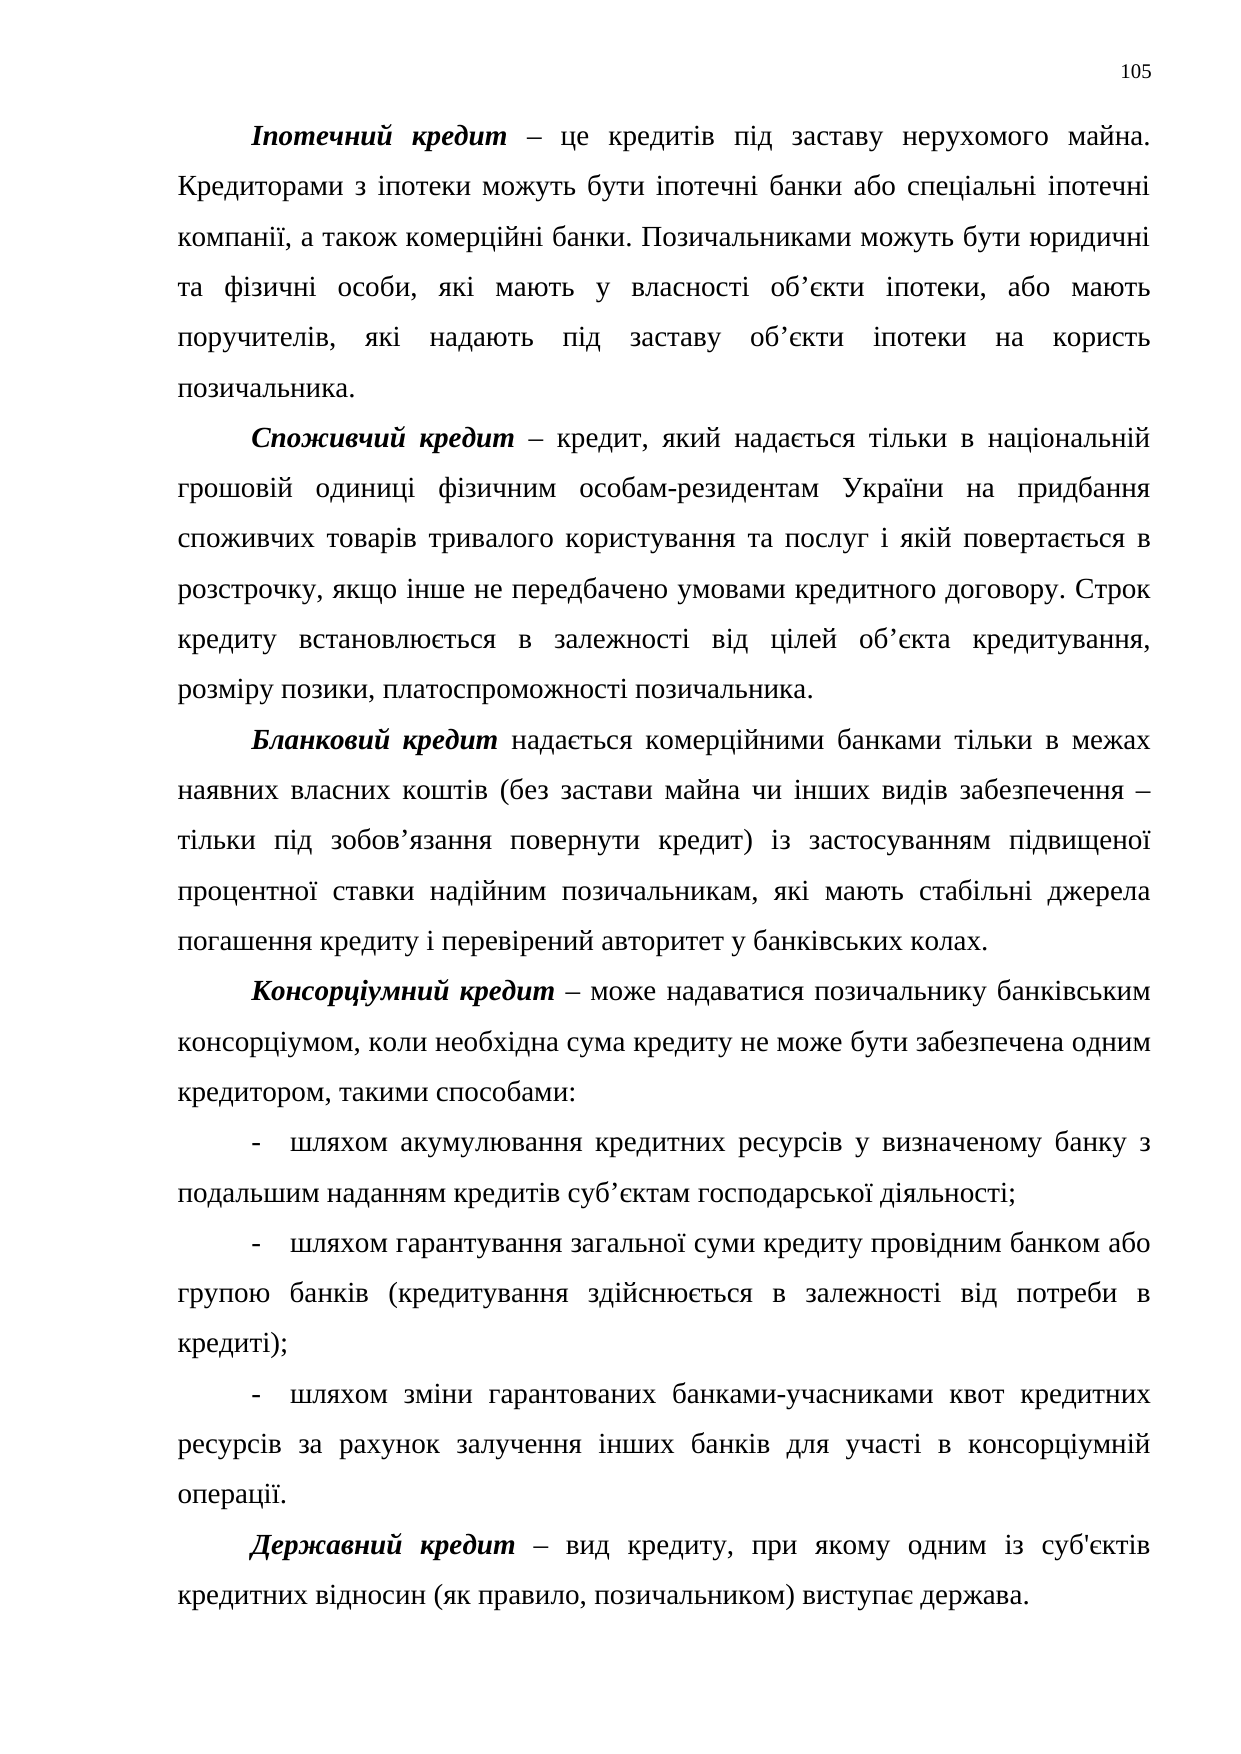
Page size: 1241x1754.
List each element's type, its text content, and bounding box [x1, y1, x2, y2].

text Консорціумний кредит – може надаватися позичальнику банківським консорціумом, коли необхідна сума кредиту не може бути забезпечена одним кредитором, такими способами: [177, 973, 1152, 1108]
list шляхом акумулювання кредитних ресурсів у визначеному банку з подальшим наданням кредитів суб’єктам господарської діяльності; [177, 1124, 1152, 1208]
text Споживчий кредит – кредит, який надається тільки в національній грошовій одиниці фізичним особам-резидентам України на придбання споживчих товарів тривалого користування та послуг і якій повертається в розстрочку, якщо інше не передбачено умовами кредитного договору. Строк кредиту встановлюється в залежності від цілей об’єкта кредитування, розміру позики, платоспроможності позичальника. [177, 420, 1152, 705]
list шляхом гарантування загальної суми кредиту провідним банком або групою банків (кредитування здійснюється в залежності від потреби в кредиті); [177, 1225, 1152, 1359]
list шляхом зміни гарантованих банками-учасниками квот кредитних ресурсів за рахунок залучення інших банків для участі в консорціумній операції. [177, 1376, 1152, 1510]
text Іпотечний кредит – це кредитів під заставу нерухомого майна. Кредиторами з іпотеки можуть бути іпотечні банки або спеціальні іпотечні компанії, а також комерційні банки. Позичальниками можуть бути юридичні та фізичні особи, які мають у власності об’єкти іпотеки, або мають поручителів, які надають під заставу об’єкти іпотеки на користь позичальника. [177, 118, 1152, 403]
text Бланковий кредит надається комерційними банками тільки в межах наявних власних коштів (без застави майна чи інших видів забезпечення – тільки під зобов’язання повернути кредит) із застосуванням підвищеної процентної ставки надійним позичальникам, які мають стабільні джерела погашення кредиту і перевірений авторитет у банківських колах. [177, 722, 1152, 957]
text Державний кредит – вид кредиту, при якому одним із суб'єктів кредитних відносин (як правило, позичальником) виступає держава. [177, 1527, 1152, 1611]
